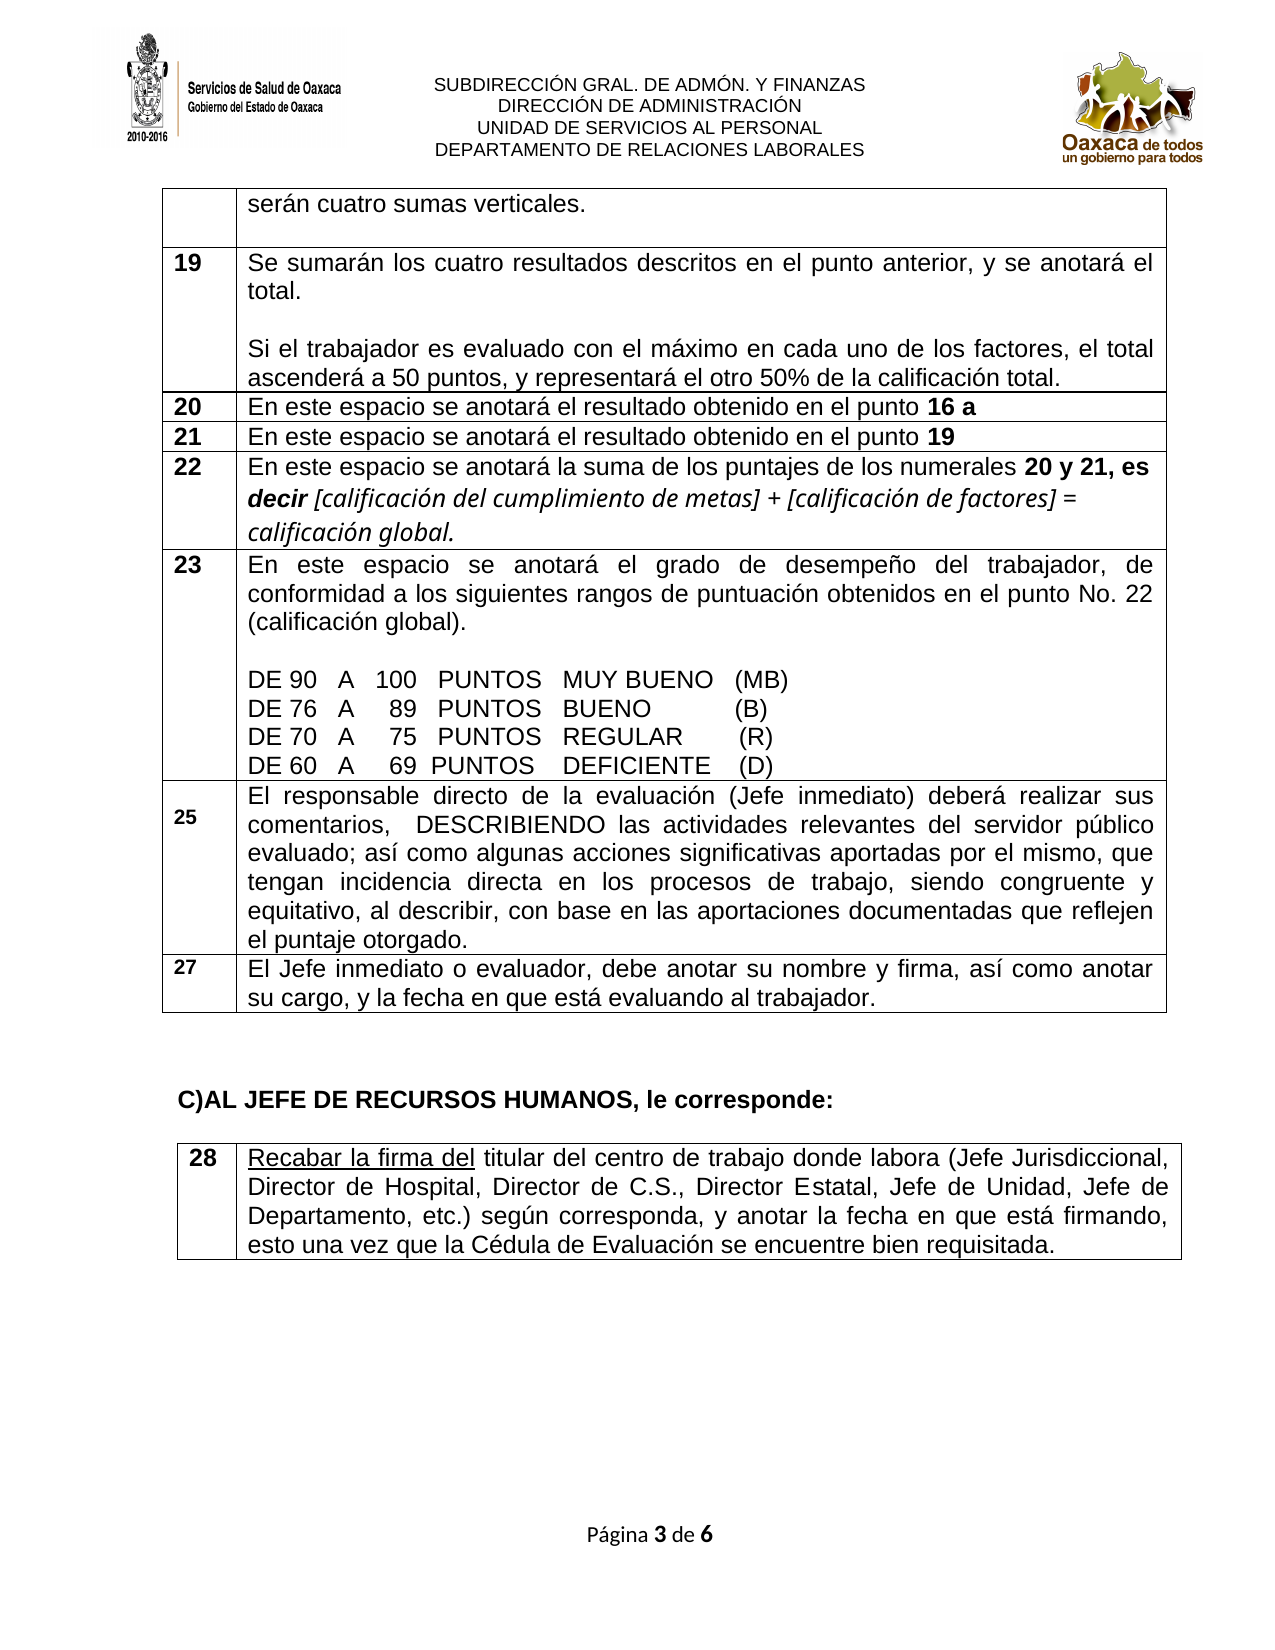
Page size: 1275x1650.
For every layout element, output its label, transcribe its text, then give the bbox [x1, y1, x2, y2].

table_cell 18 [163, 189, 236, 247]
table_cell En este espacio se anotará el resultado obtenido en el punto 16 a [237, 393, 1166, 421]
table_header 28 [178, 1144, 236, 1258]
table_cell 20 [163, 393, 236, 421]
table_cell 27 [163, 955, 236, 1012]
table_cell El responsable directo de la evaluación (Jefe inmediato) deberá realizar sus comentarios, DESCRIBIENDO las actividades relevantes del servidor público evaluado; así como algunas acciones significativas aportadas por el mismo, que tengan incidencia directa en los procesos de trabajo, siendo congruente y equitativo, al describir, con base en las aportaciones documentadas que reflejen el puntaje otorgado. [237, 781, 1166, 953]
text C)AL JEFE DE RECURSOS HUMANOS, le corresponde: [177, 1085, 1122, 1114]
picture [1062, 52, 1203, 165]
table_cell 25 [163, 781, 236, 953]
table_header Recabar la firma del titular del centro de trabajo donde labora (Jefe Jurisdiccional, Director de Hospital, Director de C.S., Director Estatal, Jefe de Unidad, Jefe de Departamento, etc.) según corresponda, y anotar la fecha en que está firmando, esto una vez que la Cédula de Evaluación se encuentre bien requisitada. [237, 1144, 1181, 1258]
table_cell 19 [163, 248, 236, 391]
table_cell 23 [163, 550, 236, 780]
table_cell Se sumarán los cuatro resultados descritos en el punto anterior, y se anotará el total. Si el trabajador es evaluado con el máximo en cada uno de los factores, el total ascenderá a 50 puntos, y representará el otro 50% de la calificación total. [237, 248, 1166, 391]
picture [92, 27, 347, 148]
table_cell En este espacio se anotará el resultado obtenido en el punto 19 [237, 422, 1166, 451]
table_cell En este espacio se anotará el grado de desempeño del trabajador, de conformidad a los siguientes rangos de puntuación obtenidos en el punto No. 22 (calificación global). DE 90 A 100 PUNTOS MUY BUENO (MB) DE 76 A 89 PUNTOS BUENO (B) DE 70 A 75 PUNTOS REGULAR (R) DE 60 A 69 PUNTOS DEFICIENTE (D) [237, 550, 1166, 780]
table_cell 22 [163, 452, 236, 549]
table_cell 21 [163, 422, 236, 451]
table_cell El Jefe inmediato o evaluador, debe anotar su nombre y firma, así como anotar su cargo, y la fecha en que está evaluando al trabajador. [237, 955, 1166, 1012]
table_cell En este espacio se anotará la suma de los puntajes de los numerales 20 y 21, es decir [calificación del cumplimiento de metas] + [calificación de factores] = calificación global. [237, 452, 1166, 549]
